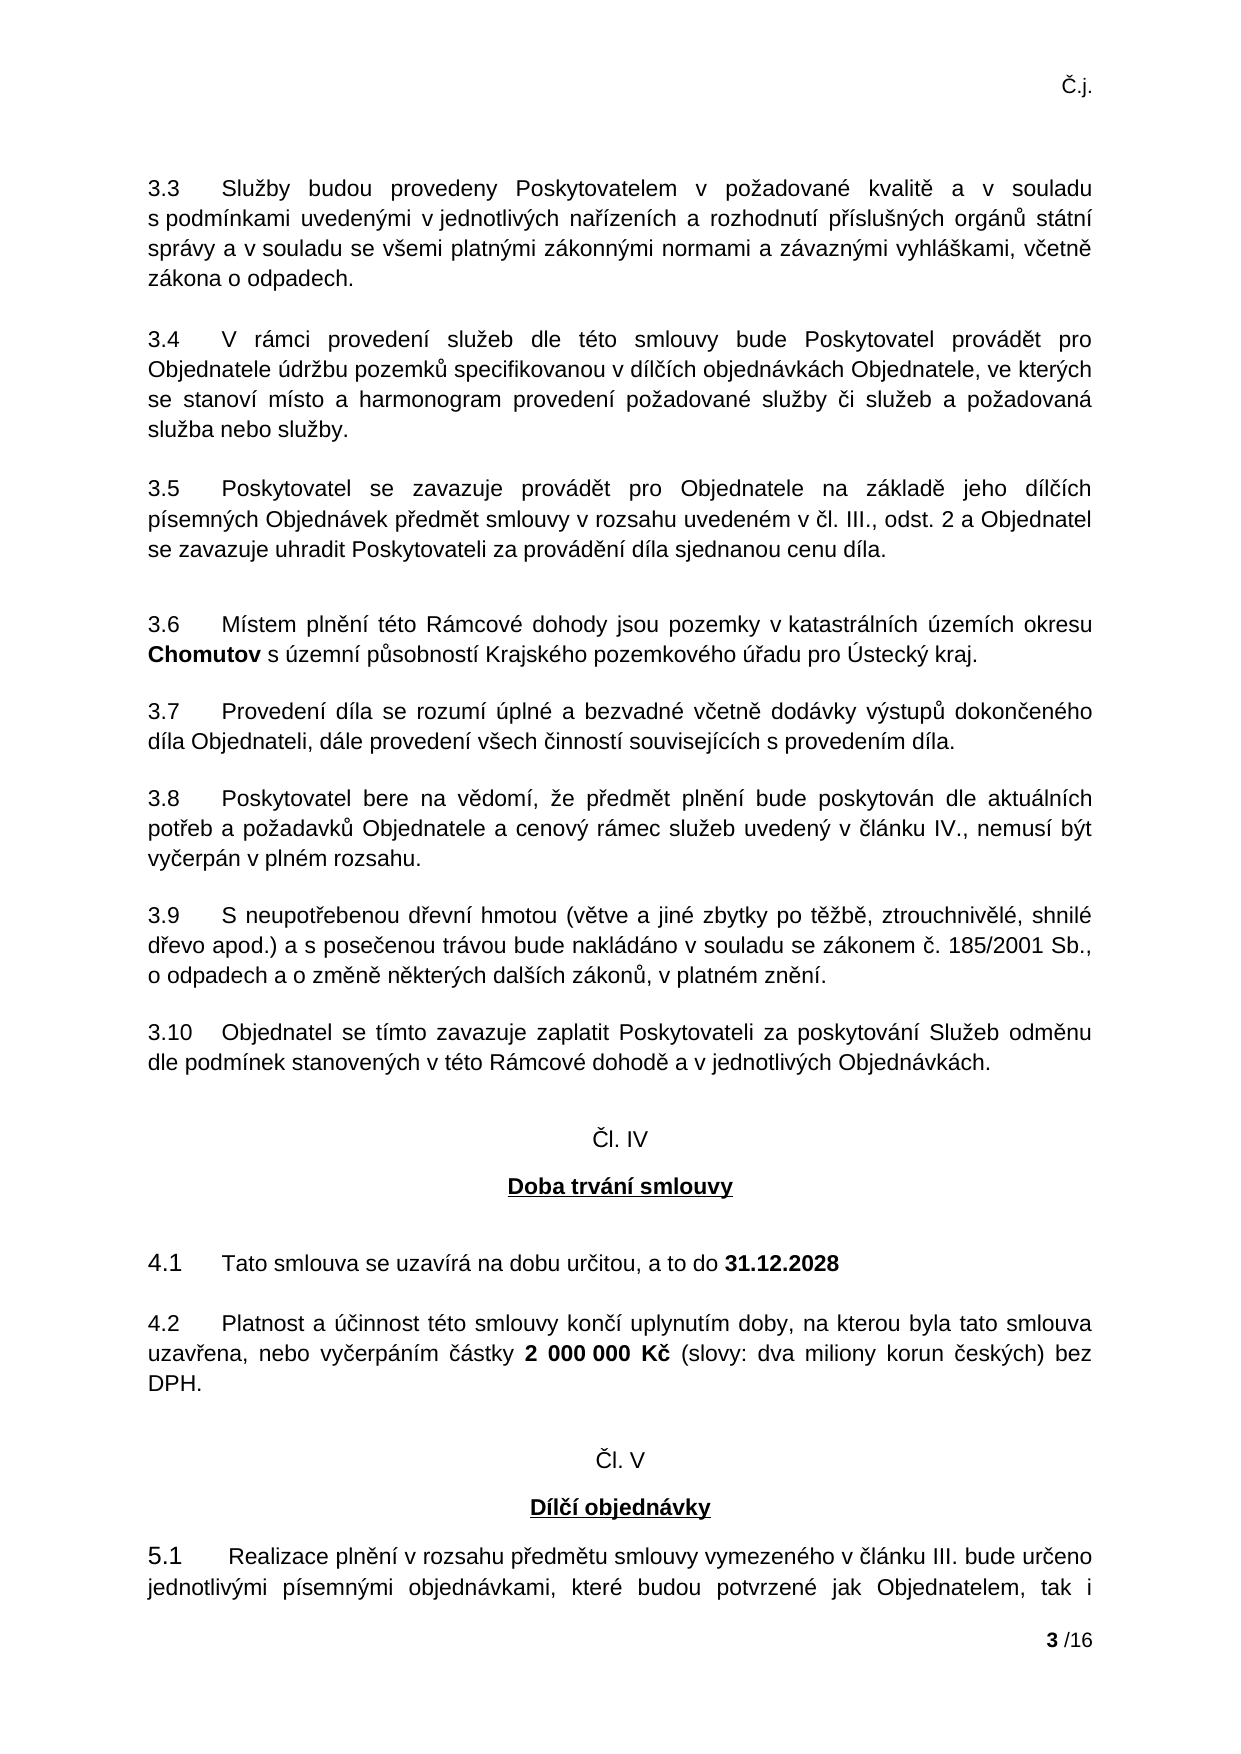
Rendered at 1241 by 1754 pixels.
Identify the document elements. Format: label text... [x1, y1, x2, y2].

list Platnost a účinnost této smlouvy končí uplynutím doby, na kterou byla tato smlouva uzavřena, nebo vyčerpáním částky 2 000 000 Kč (slovy: dva miliony korun českých) bez DPH. [148, 1310, 1093, 1397]
text Čl. V [148, 1447, 1093, 1474]
list S neupotřebenou dřevní hmotou (větve a jiné zbytky po těžbě, ztrouchnivělé, shnilé dřevo apod.) a s posečenou trávou bude nakládáno v souladu se zákonem č. 185/2001 Sb., o odpadech a o změně některých dalších zákonů, v platném znění. [148, 902, 1093, 988]
list V rámci provedení služeb dle této smlouvy bude Poskytovatel provádět pro Objednatele údržbu pozemků specifikovanou v dílčích objednávkách Objednatele, ve kterých se stanoví místo a harmonogram provedení požadované služby či služeb a požadovaná služba nebo služby. [148, 326, 1093, 443]
text Čl. IV [148, 1126, 1093, 1152]
text Dílčí objednávky [148, 1494, 1093, 1521]
list Provedení díla se rozumí úplné a bezvadné včetně dodávky výstupů dokončeného díla Objednateli, dále provedení všech činností souvisejících s provedením díla. [148, 698, 1093, 754]
subtitle Doba trvání smlouvy [148, 1173, 1093, 1199]
list Objednatel se tímto zavazuje zaplatit Poskytovateli za poskytování Služeb odměnu dle podmínek stanovených v této Rámcové dohodě a v jednotlivých Objednávkách. [148, 1019, 1093, 1075]
list Poskytovatel bere na vědomí, že předmět plnění bude poskytován dle aktuálních potřeb a požadavků Objednatele a cenový rámec služeb uvedený v článku IV., nemusí být vyčerpán v plném rozsahu. [148, 785, 1093, 871]
list Služby budou provedeny Poskytovatelem v požadované kvalitě a v souladu s podmínkami uvedenými v jednotlivých nařízeních a rozhodnutí příslušných orgánů státní správy a v souladu se všemi platnými zákonnými normami a závaznými vyhláškami, včetně zákona o odpadech. [148, 175, 1093, 292]
list Poskytovatel se zavazuje provádět pro Objednatele na základě jeho dílčích písemných Objednávek předmět smlouvy v rozsahu uvedeném v čl. III., odst. 2 a Objednatel se zavazuje uhradit Poskytovateli za provádění díla sjednanou cenu díla. [148, 475, 1093, 562]
list Tato smlouva se uzavírá na dobu určitou, a to do 31.12.2028 [148, 1248, 1093, 1277]
list Místem plnění této Rámcové dohody jsou pozemky v katastrálních územích okresu Chomutov s územní působností Krajského pozemkového úřadu pro Ústecký kraj. [148, 611, 1093, 668]
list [148, 1541, 1093, 1600]
